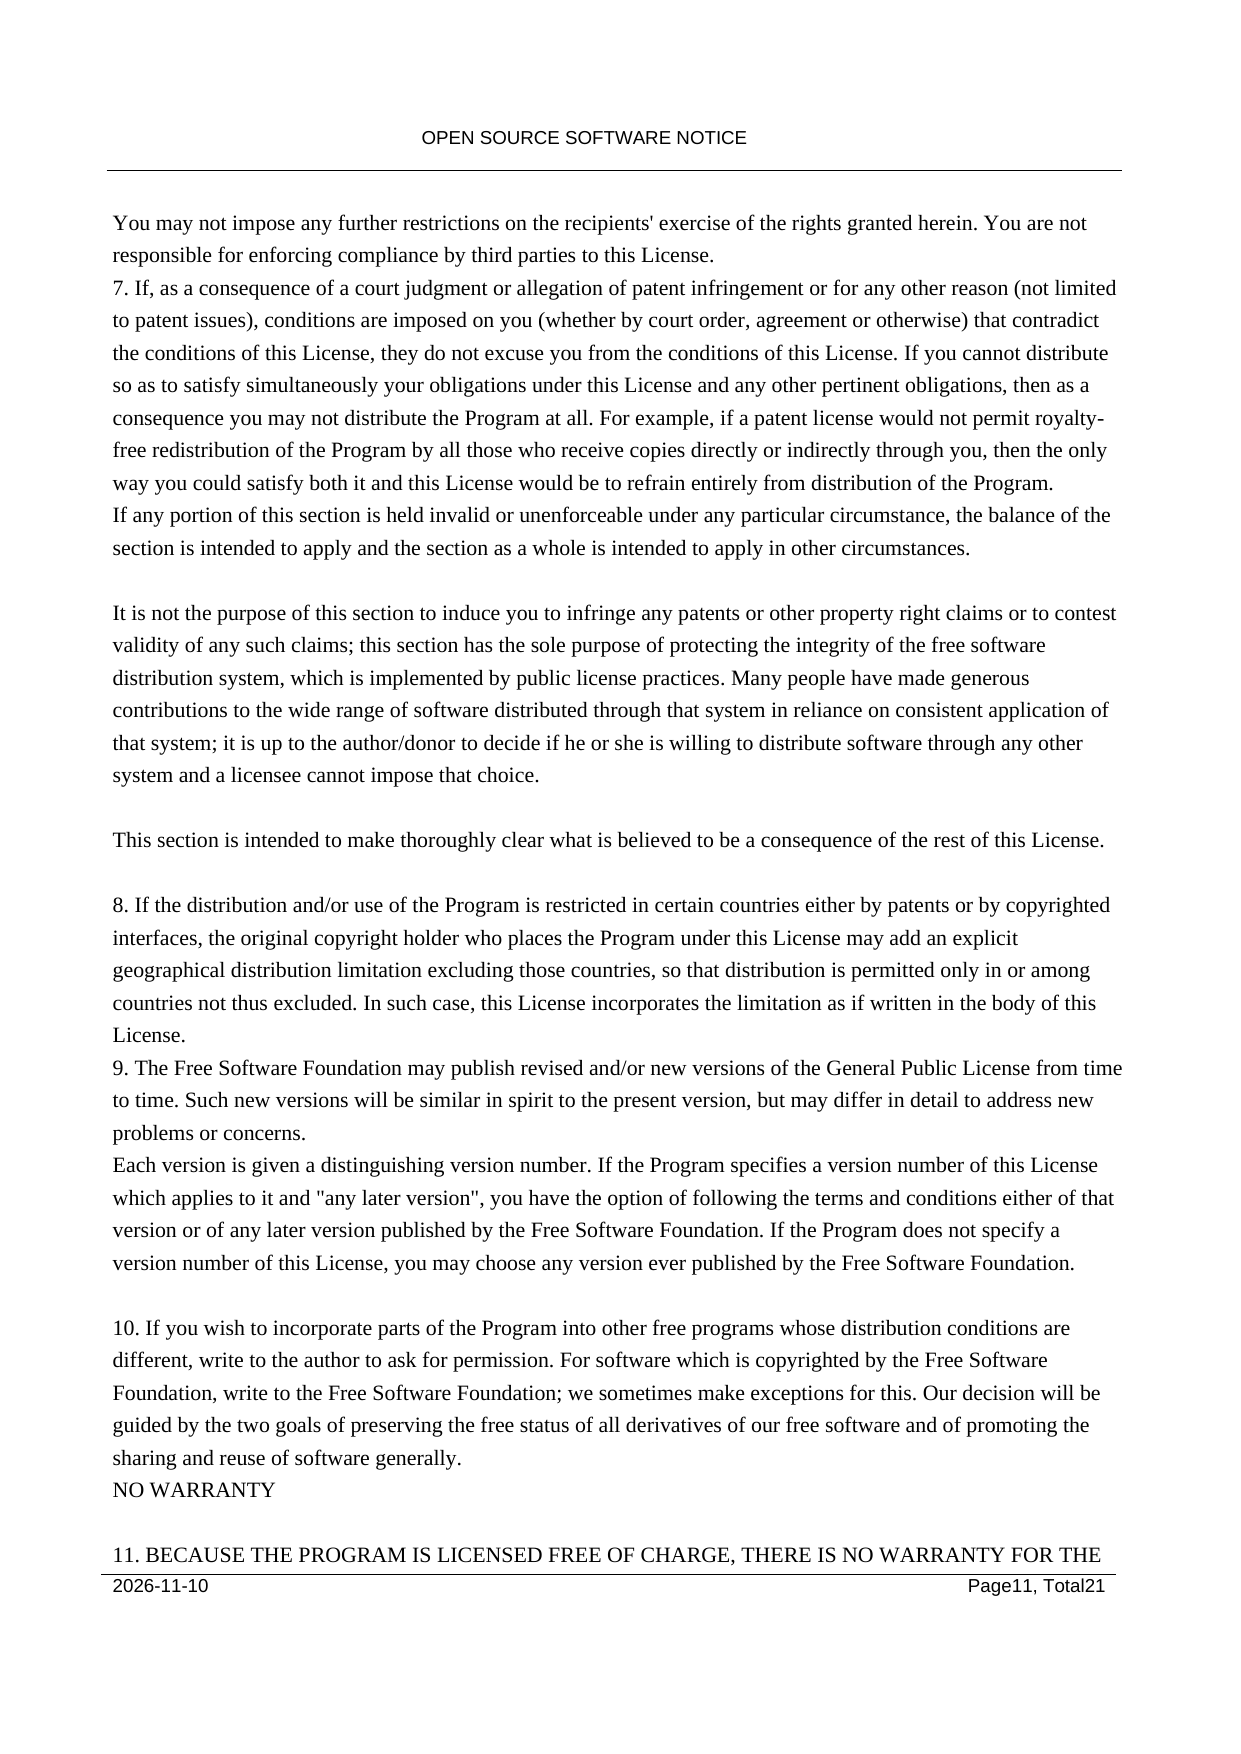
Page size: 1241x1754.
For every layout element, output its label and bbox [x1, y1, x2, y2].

text [112, 206, 1128, 1571]
